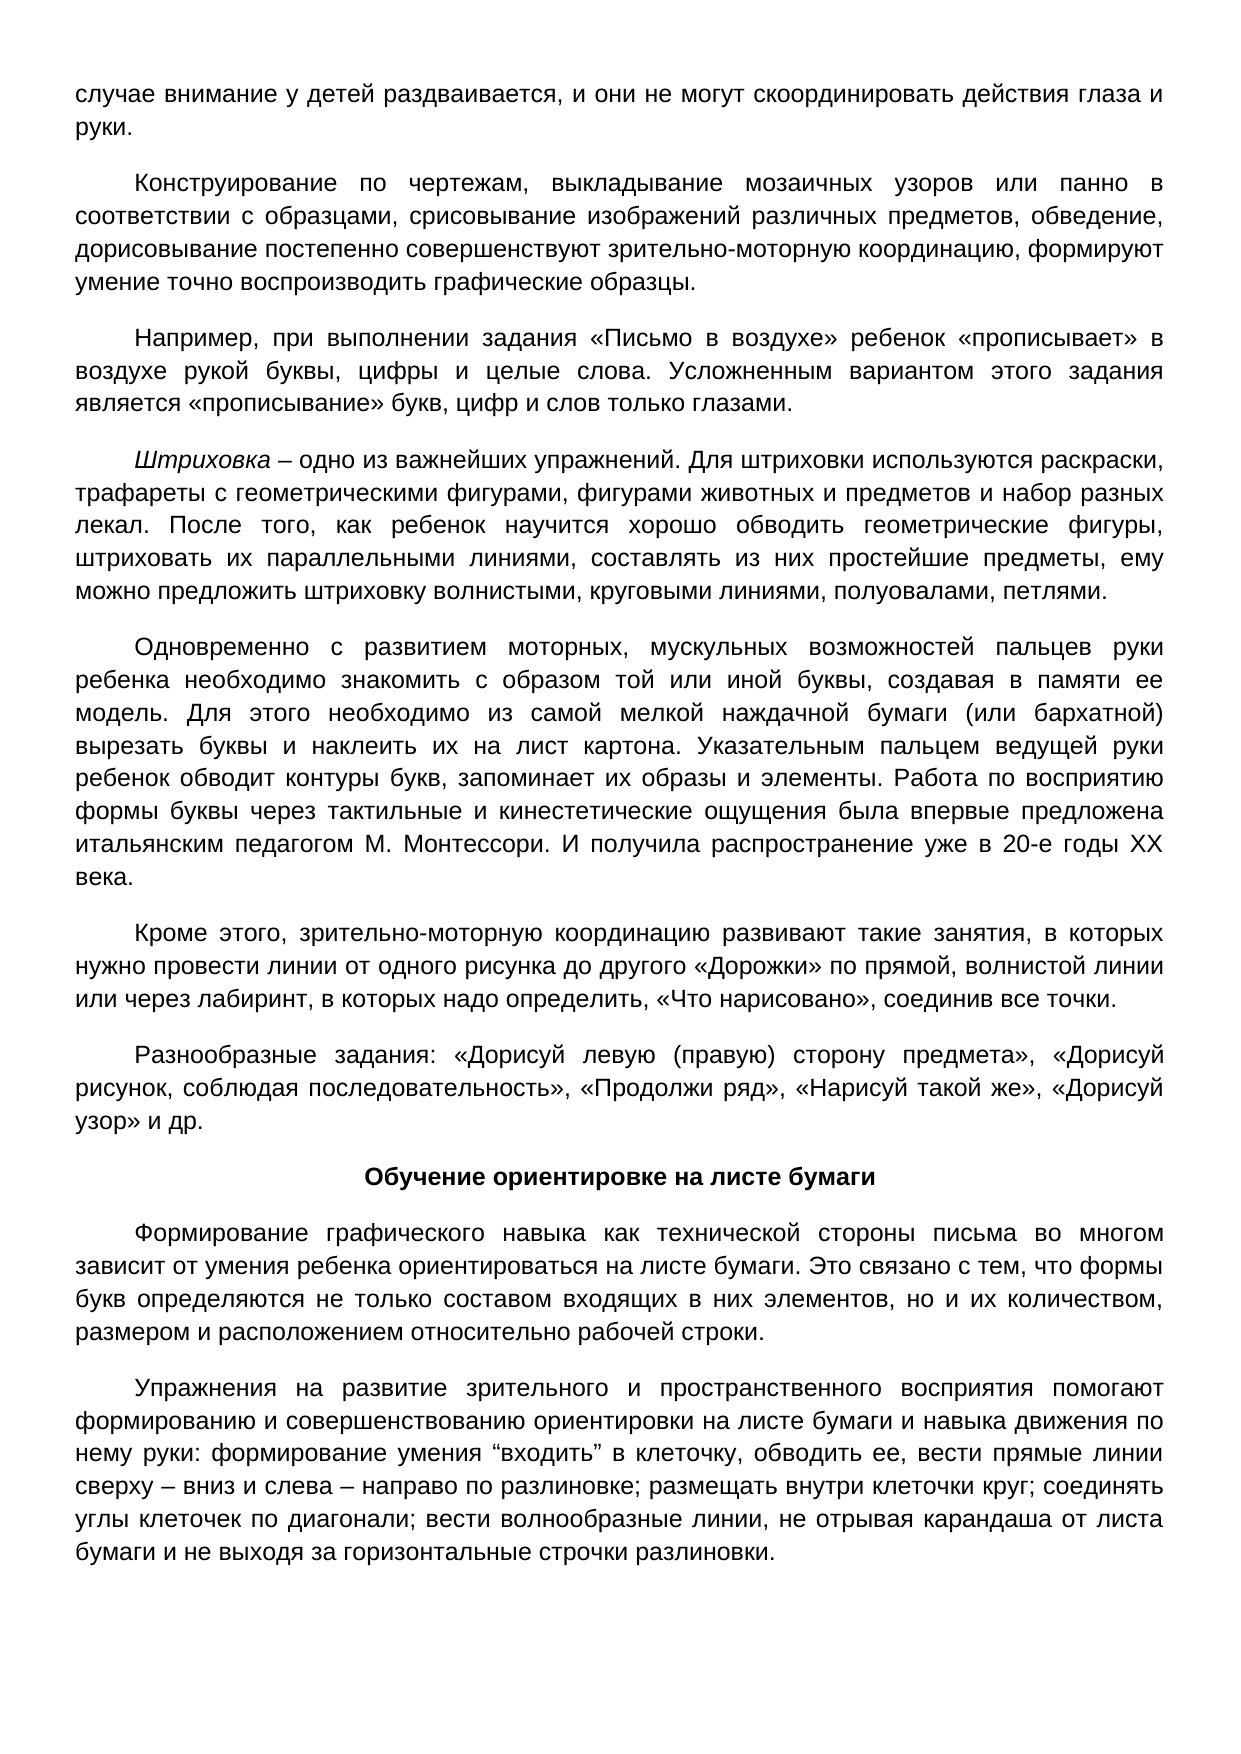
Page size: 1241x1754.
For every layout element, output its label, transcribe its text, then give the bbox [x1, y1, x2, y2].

text Обучение ориентировке на листе бумаги [75, 1158, 1165, 1191]
text Упражнения на развитие зрительного и пространственного восприятия помогают формированию и совершенствованию ориентировки на листе бумаги и навыка движения по нему руки: формирование умения “входить” в клеточку, обводить ее, вести прямые линии сверху – вниз и слева – направо по разлиновке; размещать внутри клеточки круг; соединять углы клеточек по диагонали; вести волнообразные линии, не отрывая карандаша от листа бумаги и не выходя за горизонтальные строчки разлиновки. [75, 1369, 1165, 1566]
text Формирование графического навыка как технической стороны письма во многом зависит от умения ребенка ориентироваться на листе бумаги. Это связано с тем, что формы букв определяются не только составом входящих в них элементов, но и их количеством, размером и расположением относительно рабочей строки. [75, 1214, 1165, 1345]
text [75, 75, 1165, 141]
text Штриховка – одно из важнейших упражнений. Для штриховки используются раскраски, трафареты с геометрическими фигурами, фигурами животных и предметов и набор разных лекал. После того, как ребенок научится хорошо обводить геометрические фигуры, штриховать их параллельными линиями, составлять из них простейшие предметы, ему можно предложить штриховку волнистыми, круговыми линиями, полуовалами, петлями. [75, 441, 1165, 605]
text Одновременно с развитием моторных, мускульных возможностей пальцев руки ребенка необходимо знакомить с образом той или иной буквы, создавая в памяти ее модель. Для этого необходимо из самой мелкой наждачной бумаги (или бархатной) вырезать буквы и наклеить их на лист картона. Указательным пальцем ведущей руки ребенок обводит контуры букв, запоминает их образы и элементы. Работа по восприятию формы буквы через тактильные и кинестетические ощущения была впервые предложена итальянским педагогом М. Монтессори. И получила распространение уже в 20-е годы XX века. [75, 628, 1165, 891]
text Разнообразные задания: «Дорисуй левую (правую) сторону предмета», «Дорисуй рисунок, соблюдая последовательность», «Продолжи ряд», «Нарисуй такой же», «Дорисуй узор» и др. [75, 1036, 1165, 1134]
text Кроме этого, зрительно-моторную координацию развивают такие занятия, в которых нужно провести линии от одного рисунка до другого «Дорожки» по прямой, волнистой линии или через лабиринт, в которых надо определить, «Что нарисовано», соединив все точки. [75, 914, 1165, 1012]
text Конструирование по чертежам, выкладывание мозаичных узоров или панно в соответствии с образцами, срисовывание изображений различных предметов, обведение, дорисовывание постепенно совершенствуют зрительно-моторную координацию, формируют умение точно воспроизводить графические образцы. [75, 164, 1165, 295]
text Например, при выполнении задания «Письмо в воздухе» ребенок «прописывает» в воздухе рукой буквы, цифры и целые слова. Усложненным вариантом этого задания является «прописывание» букв, цифр и слов только глазами. [75, 319, 1165, 417]
